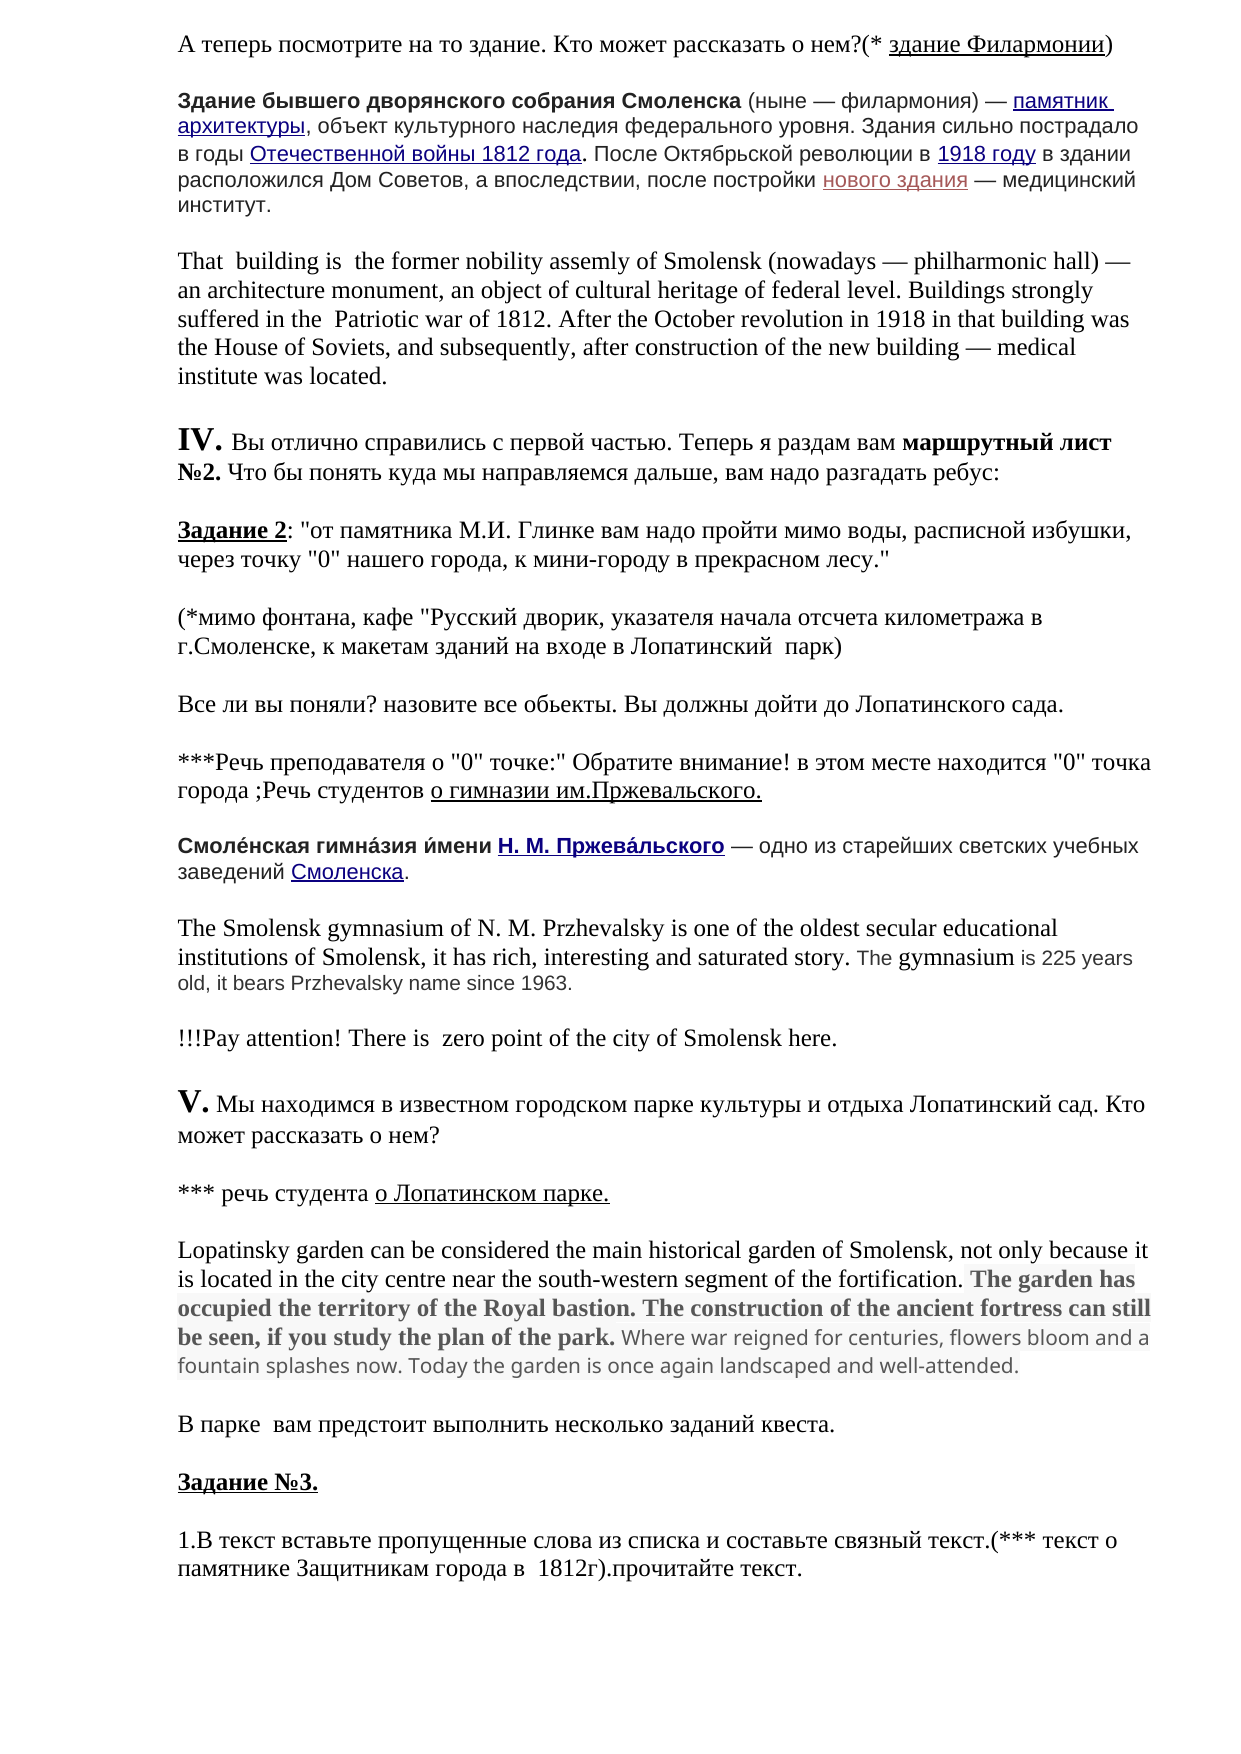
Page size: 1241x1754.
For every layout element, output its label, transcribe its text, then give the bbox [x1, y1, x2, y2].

text Задание 2: "от памятника М.И. Глинке вам надо пройти мимо воды, расписной избушки, через точку "0" нашего города, к мини-городу в прекрасном лесу." [177, 515, 1152, 573]
text Смоле́нская гимна́зия и́мени Н. М. Пржева́льского — одно из старейших светских учебных заведений Смоленска. [177, 833, 1152, 884]
text А теперь посмотрите на то здание. Кто может рассказать о нем?(* здание Филармонии) [177, 29, 1152, 58]
text The Smolensk gymnasium of N. M. Przhevalsky is one of the oldest secular educational institutions of Smolensk, it has rich, interesting and saturated story. The gymnasium is 225 years old, it bears Przhevalsky name since 1963. [177, 913, 1152, 994]
text Задание №3. [177, 1467, 1152, 1496]
text *** речь студента о Лопатинском парке. [177, 1178, 1152, 1206]
text IV. Вы отлично справились с первой частью. Теперь я раздам вам маршрутный лист №2. Что бы понять куда мы направляемся дальше, вам надо разгадать ребус: [177, 419, 1152, 486]
text ***Речь преподавателя о "0" точке:" Обратите внимание! в этом месте находится "0" точка города ;Речь студентов о гимназии им.Пржевальского. [177, 747, 1152, 804]
text Lopatinsky garden can be considered the main historical garden of Smolensk, not only because it is located in the city centre near the south-western segment of the fortification. The garden has occupied the territory of the Royal bastion. The construction of the ancient fortress can still be seen, if you study the plan of the park. Where war reigned for centuries, flowers bloom and a fountain splashes now. Today the garden is once again landscaped and well-attended. [177, 1236, 1152, 1380]
text !!!Pay attention! There is zero point of the city of Smolensk here. [177, 1023, 1152, 1052]
text Все ли вы поняли? назовите все обьекты. Вы должны дойти до Лопатинского сада. [177, 689, 1152, 717]
text 1.В текст вставьте пропущенные слова из списка и составьте связный текст.(*** текст о памятнике Защитникам города в 1812г).прочитайте текст. [177, 1525, 1152, 1582]
text (*мимо фонтана, кафе "Русский дворик, указателя начала отсчета километража в г.Смоленске, к макетам зданий на входе в Лопатинский парк) [177, 602, 1152, 659]
text That building is the former nobility assemly of Smolensk (nowadays — philharmonic hall) — an architecture monument, an object of cultural heritage of federal level. Buildings strongly suffered in the Patriotic war of 1812. After the October revolution in 1918 in that building was the House of Soviets, and subsequently, after construction of the new building — medical institute was located. [177, 246, 1152, 390]
text Здание бывшего дворянского собрания Смоленска (ныне — филармония) — памятник архитектуры, объект культурного наследия федерального уровня. Здания сильно пострадало в годы Отечественной войны 1812 года. После Октябрьской революции в 1918 году в здании расположился Дом Советов, а впоследствии, после постройки нового здания — медицинский институт. [177, 87, 1152, 217]
text V. Мы находимся в известном городском парке культуры и отдыха Лопатинский сад. Кто может рассказать о нем? [177, 1081, 1152, 1148]
text В парке вам предстоит выполнить несколько заданий квеста. [177, 1409, 1152, 1438]
